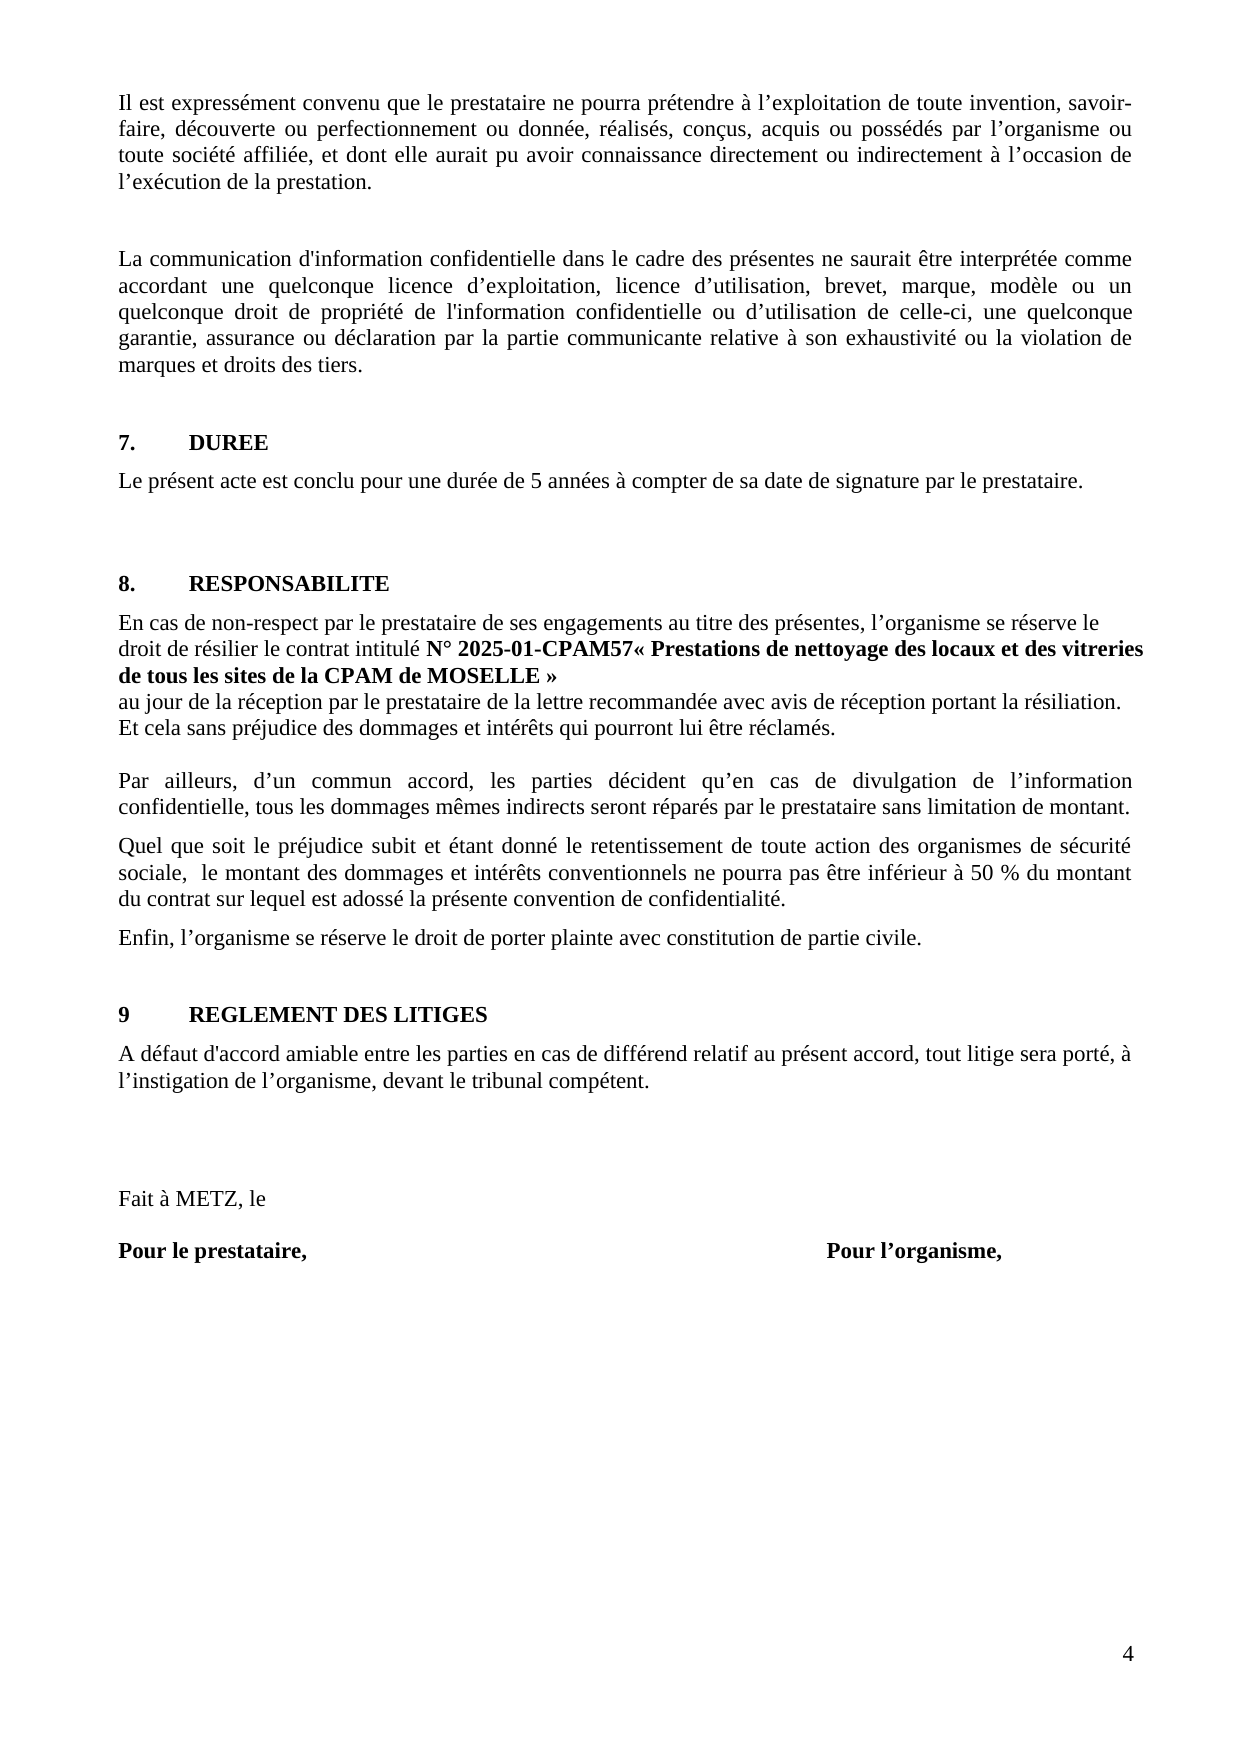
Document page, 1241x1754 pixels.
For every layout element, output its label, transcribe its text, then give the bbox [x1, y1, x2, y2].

text Enfin, l’organisme se réserve le droit de porter plainte avec constitution de partie civile. [118, 924, 1134, 950]
text Le présent acte est conclu pour une durée de 5 années à compter de sa date de signature par le prestataire. [118, 467, 1134, 494]
list REGLEMENT DES LITIGES [118, 1002, 1134, 1028]
text au jour de la réception par le prestataire de la lettre recommandée avec avis de réception portant la résiliation. Et cela sans préjudice des dommages et intérêts qui pourront lui être réclamés. [118, 688, 1149, 741]
text Fait à METZ, le [118, 1185, 1134, 1211]
list DUREE [118, 428, 1134, 455]
subtitle Pour le prestataire, Pour l’organisme, [118, 1237, 1134, 1264]
text En cas de non-respect par le prestataire de ses engagements au titre des présentes, l’organisme se réserve le droit de résilier le contrat intitulé N° 2025-01-CPAM57« Prestations de nettoyage des locaux et des vitreries de tous les sites de la CPAM de MOSELLE » [118, 609, 1149, 688]
text A défaut d'accord amiable entre les parties en cas de différend relatif au présent accord, tout litige sera porté, à l’instigation de l’organisme, devant le tribunal compétent. [118, 1040, 1134, 1093]
text La communication d'information confidentielle dans le cadre des présentes ne saurait être interprétée comme accordant une quelconque licence d’exploitation, licence d’utilisation, brevet, marque, modèle ou un quelconque droit de propriété de l'information confidentielle ou d’utilisation de celle-ci, une quelconque garantie, assurance ou déclaration par la partie communicante relative à son exhaustivité ou la violation de marques et droits des tiers. [118, 245, 1134, 377]
text Quel que soit le préjudice subit et étant donné le retentissement de toute action des organismes de sécurité sociale, le montant des dommages et intérêts conventionnels ne pourra pas être inférieur à 50 % du montant du contrat sur lequel est adossé la présente convention de confidentialité. [118, 832, 1134, 911]
text Par ailleurs, d’un commun accord, les parties décident qu’en cas de divulgation de l’information confidentielle, tous les dommages mêmes indirects seront réparés par le prestataire sans limitation de montant. [118, 767, 1134, 820]
text Il est expressément convenu que le prestataire ne pourra prétendre à l’exploitation de toute invention, savoir-faire, découverte ou perfectionnement ou donnée, réalisés, conçus, acquis ou possédés par l’organisme ou toute société affiliée, et dont elle aurait pu avoir connaissance directement ou indirectement à l’occasion de l’exécution de la prestation. [118, 89, 1134, 194]
list RESPONSABILITE [118, 570, 1134, 596]
